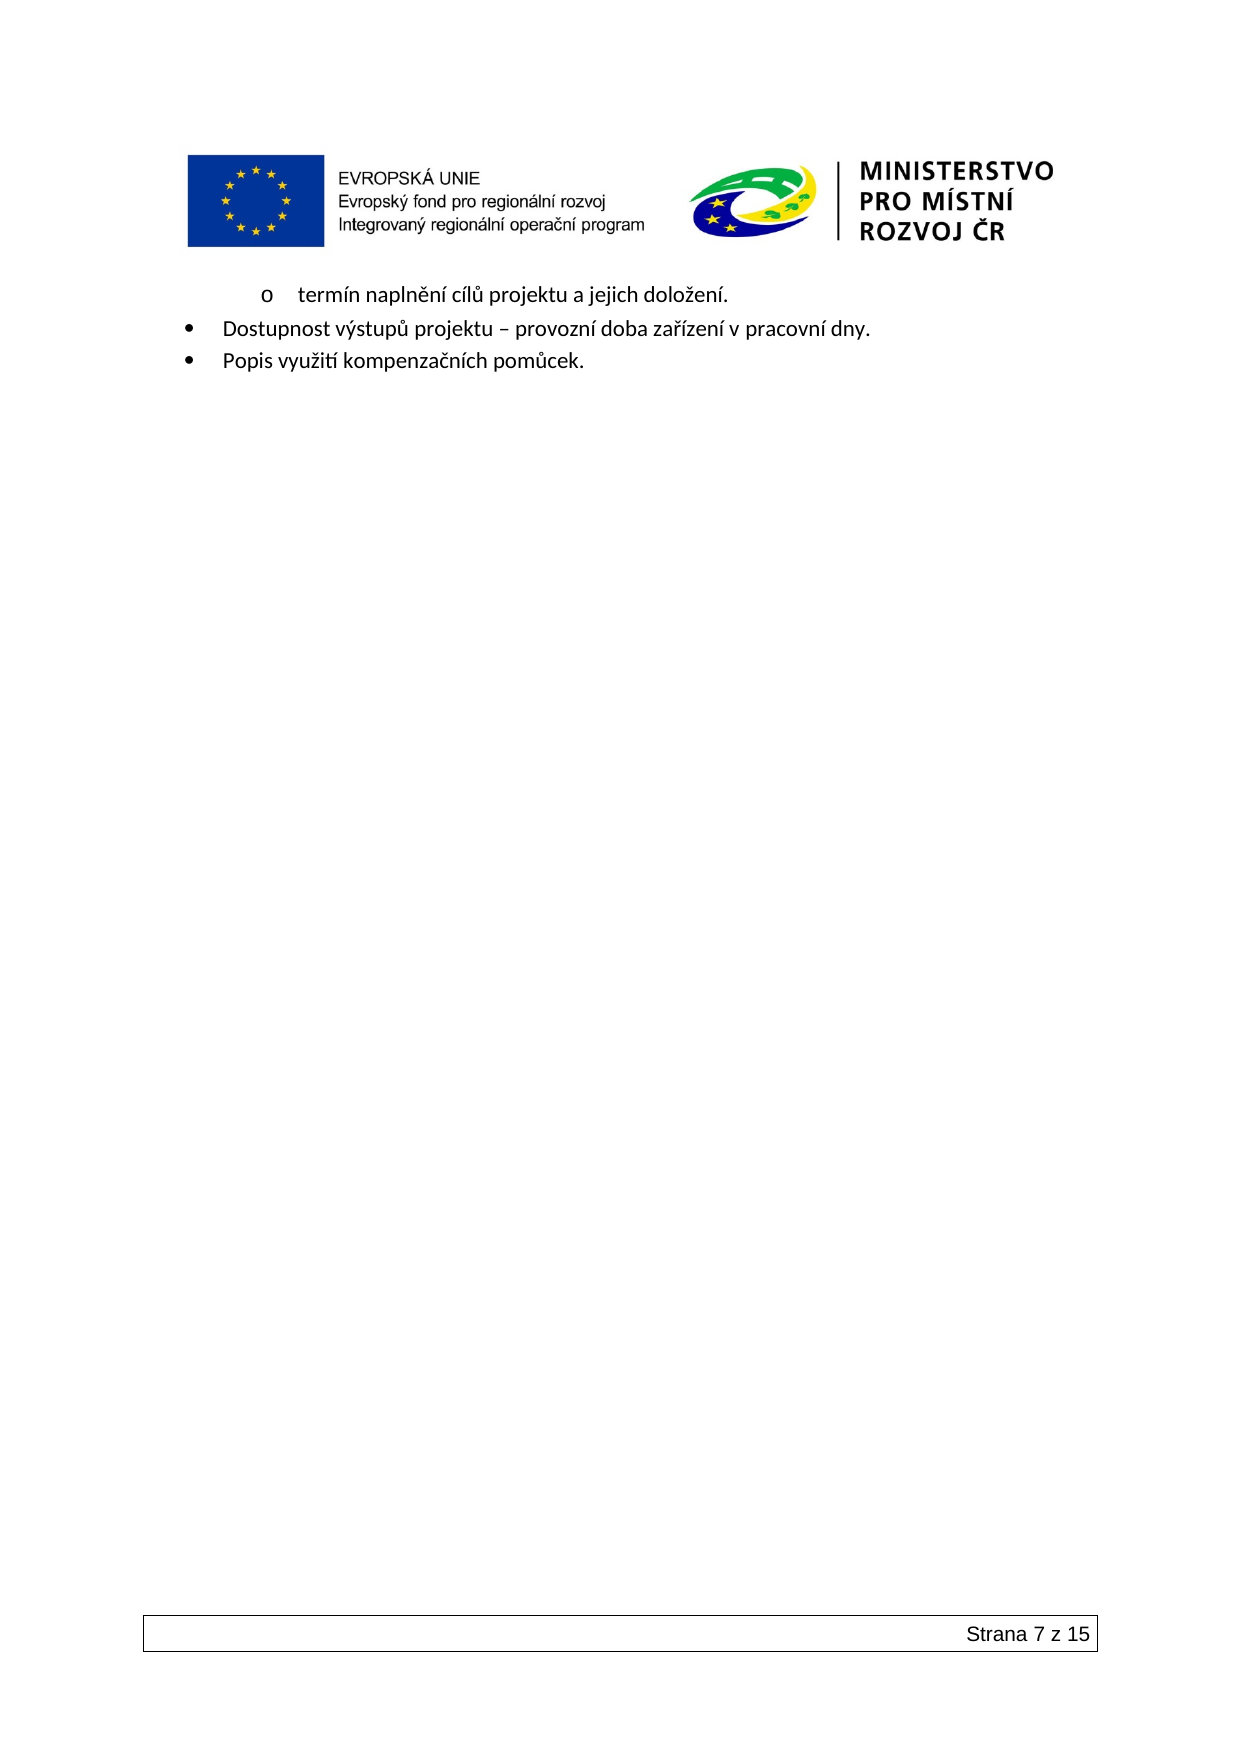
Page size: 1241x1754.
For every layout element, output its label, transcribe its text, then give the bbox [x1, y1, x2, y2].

list Popis využití kompenzačních pomůcek. [185, 346, 1093, 374]
picture [157, 123, 1083, 277]
list termín naplnění cílů projektu a jejich doložení. [260, 148, 1093, 309]
list Dostupnost výstupů projektu – provozní doba zařízení v pracovní dny. [185, 314, 1093, 342]
